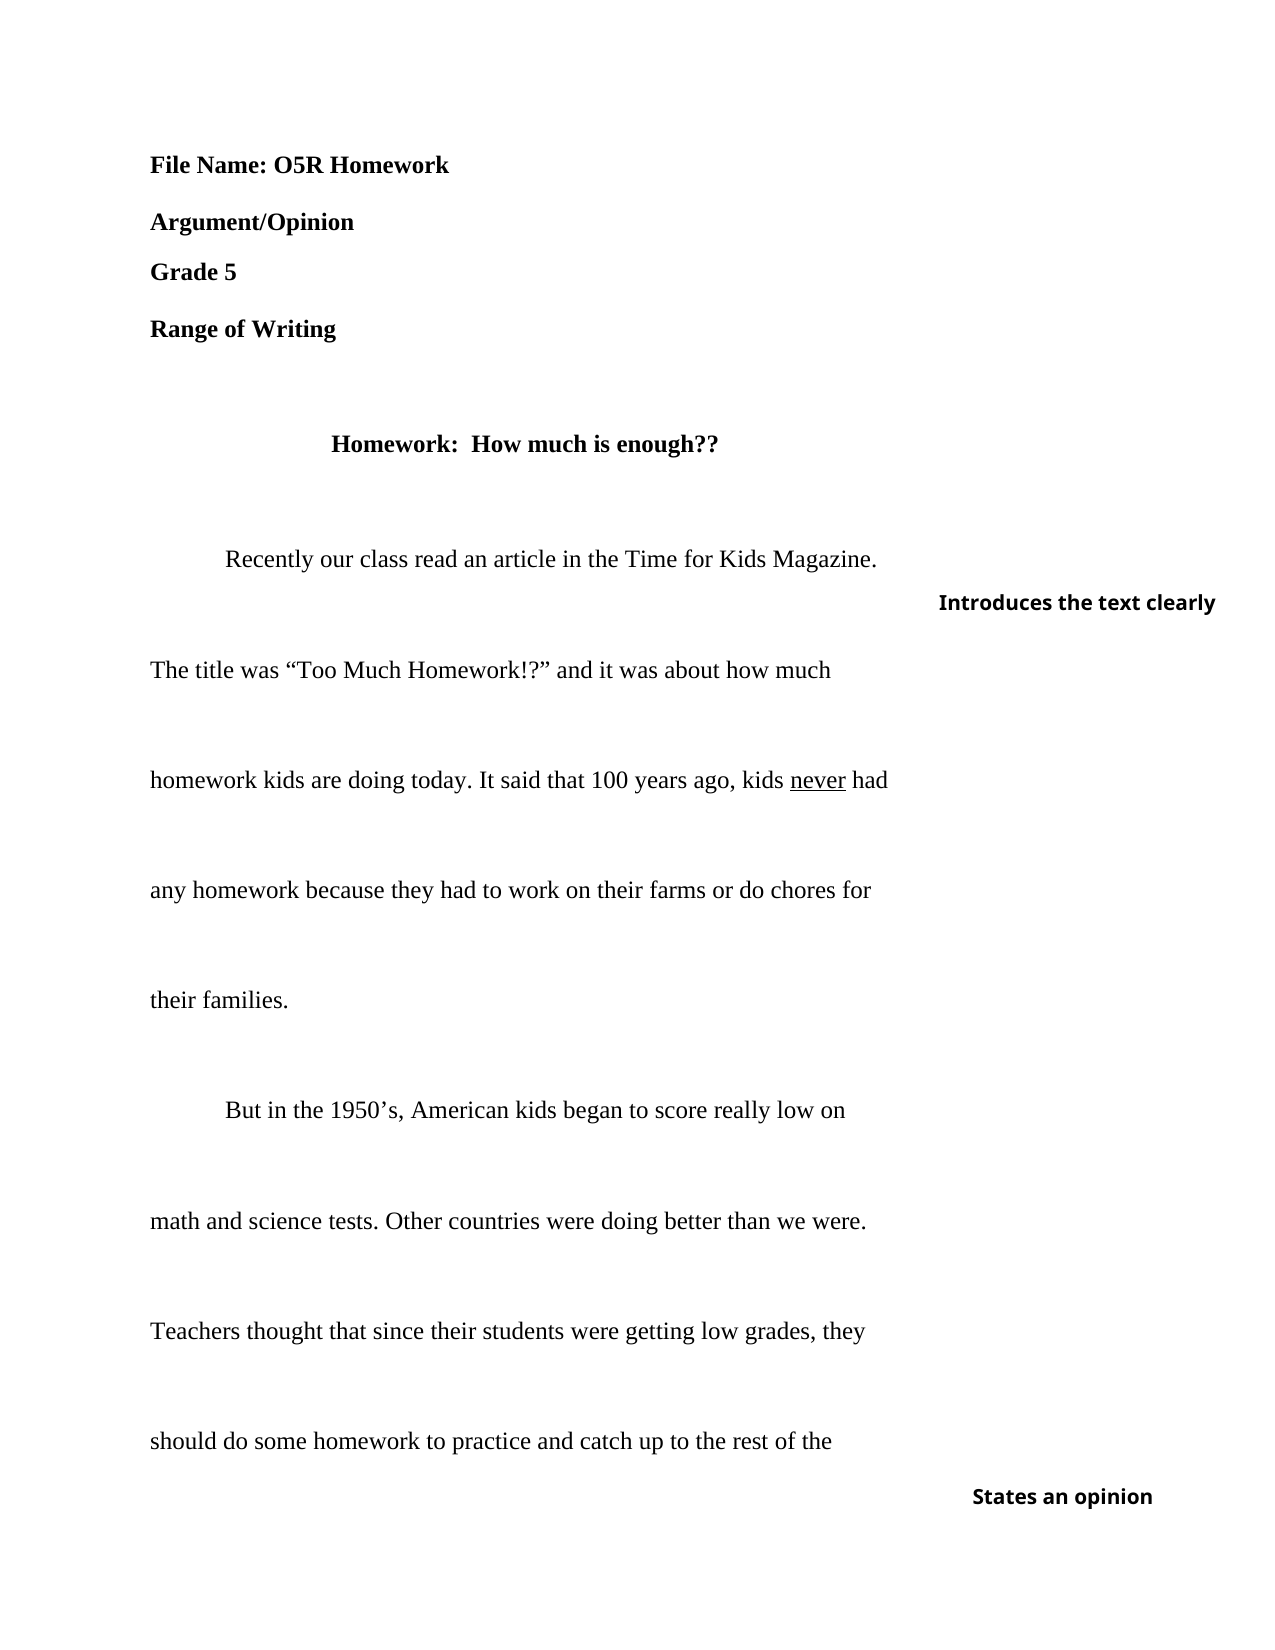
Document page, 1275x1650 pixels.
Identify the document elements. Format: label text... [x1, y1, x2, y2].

text Recently our class read an article in the Time for Kids Magazine. The title was “Too Much Homework!?” and it was about how much homework kids are doing today. It said that 100 years ago, kids never had any homework because they had to work on their farms or do chores for their families. [150, 544, 900, 1041]
text File Name: O5R Homework [150, 150, 1125, 179]
text Homework: How much is enough?? [150, 429, 900, 458]
text Grade 5 [150, 257, 1125, 286]
text Range of Writing [150, 314, 1125, 343]
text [150, 1096, 900, 1481]
text Argument/Opinion [150, 207, 1125, 236]
